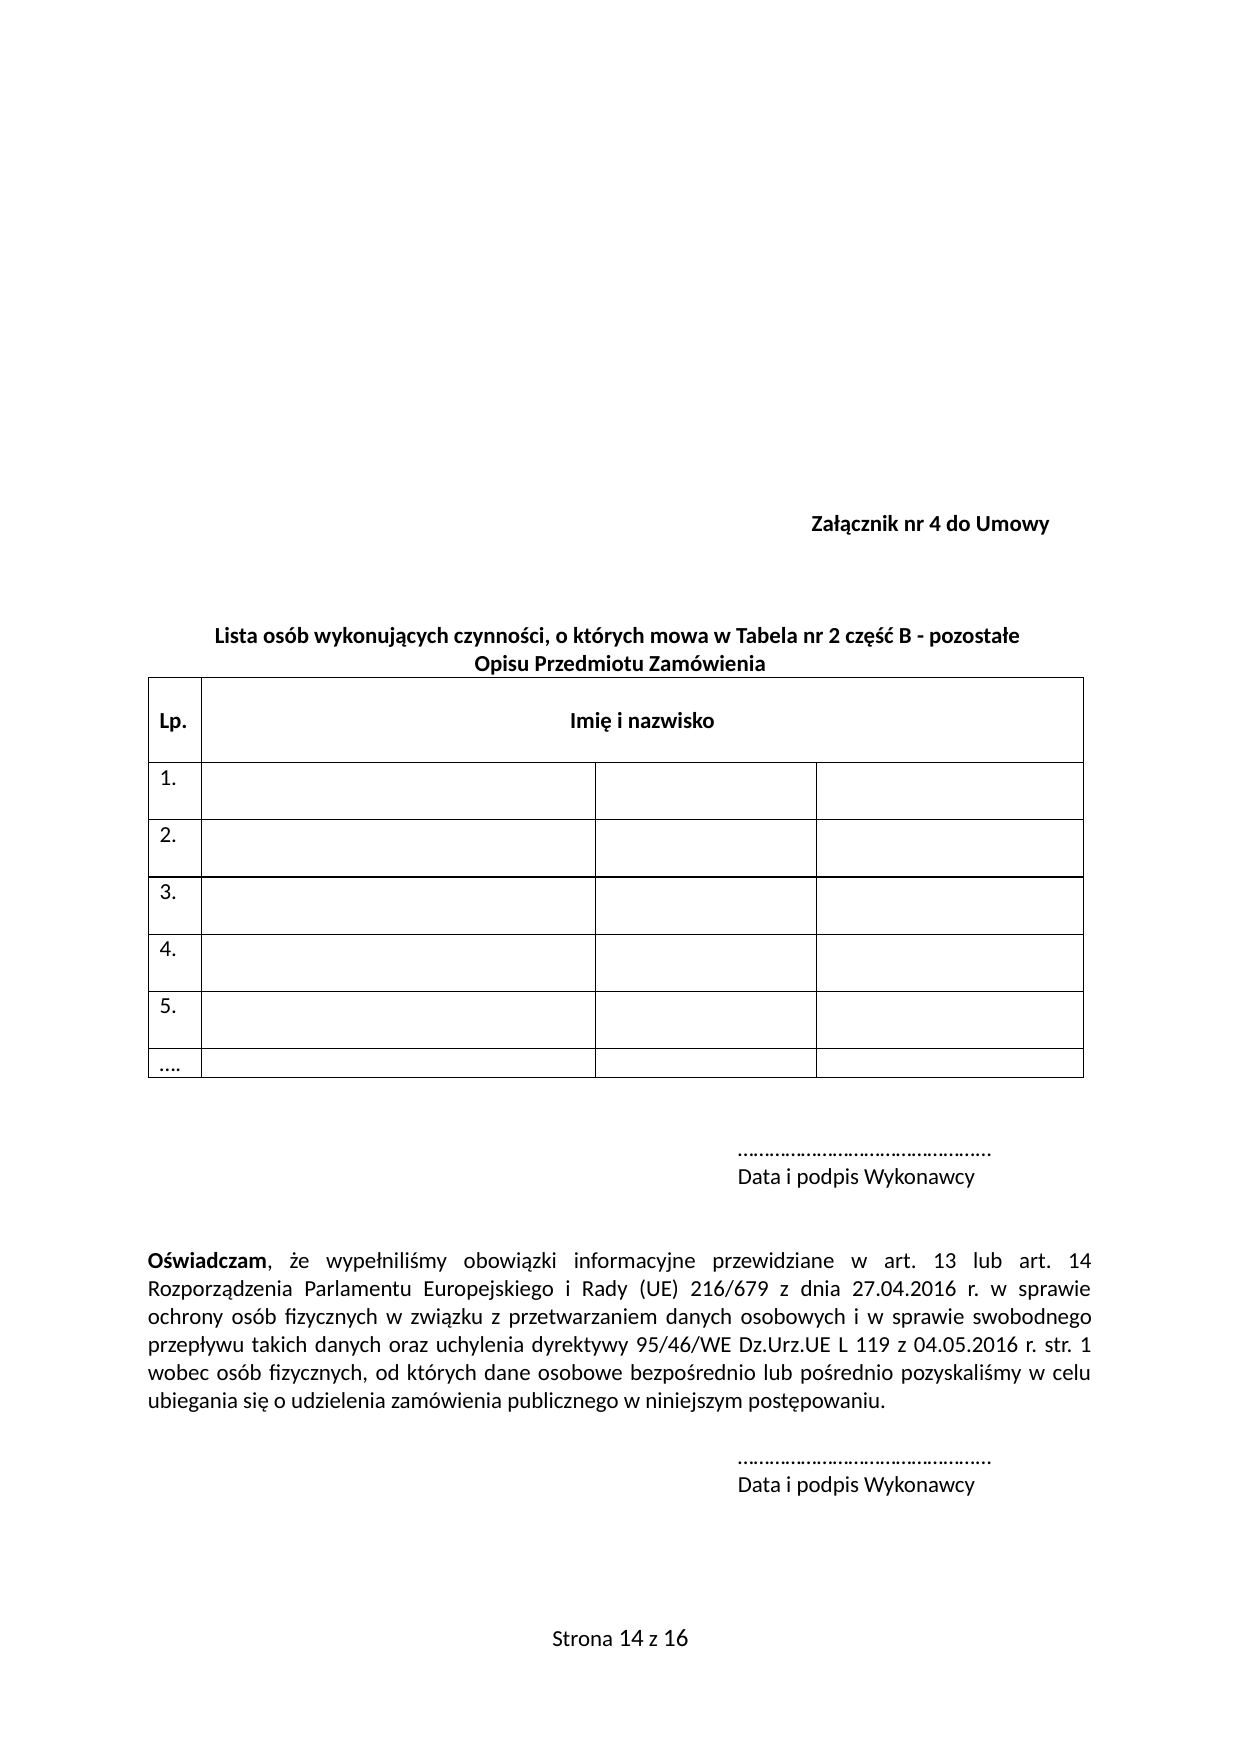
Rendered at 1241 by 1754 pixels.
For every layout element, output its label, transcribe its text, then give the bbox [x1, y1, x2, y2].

table_cell [596, 763, 816, 819]
table_cell [202, 763, 595, 819]
table_cell [817, 992, 1083, 1048]
table_cell …. [149, 1049, 201, 1077]
table_cell [596, 1049, 816, 1077]
table_cell [202, 1049, 595, 1077]
table_cell [596, 820, 816, 876]
table_cell [202, 935, 595, 991]
text Załącznik nr 4 do Umowy [738, 509, 1093, 537]
table_header Lp. [149, 678, 201, 762]
table_cell [817, 1049, 1083, 1077]
table_cell [817, 763, 1083, 819]
table_header Imię i nazwisko [202, 678, 1083, 762]
table_cell [817, 878, 1083, 933]
table_cell [202, 820, 595, 876]
text Data i podpis Wykonawcy [148, 1162, 1093, 1190]
table_cell [596, 935, 816, 991]
table_cell [149, 878, 201, 933]
table_cell [202, 992, 595, 1048]
text Data i podpis Wykonawcy [148, 1470, 1093, 1498]
table_cell [202, 878, 595, 933]
table_cell [149, 992, 201, 1048]
table_cell [596, 992, 816, 1048]
table_cell [817, 935, 1083, 991]
table_cell [149, 763, 201, 819]
text ………………………………………... [664, 1442, 1093, 1470]
text ………………………………………... [148, 1134, 1093, 1162]
text Lista osób wykonujących czynności, o których mowa w Tabela nr 2 część B - pozostałe Opisu Przedmiotu Zamówienia [148, 621, 1093, 677]
table_cell [149, 935, 201, 991]
text Oświadczam, że wypełniliśmy obowiązki informacyjne przewidziane w art. 13 lub art. 14 Rozporządzenia Parlamentu Europejskiego i Rady (UE) 216/679 z dnia 27.04.2016 r. w sprawie ochrony osób fizycznych w związku z przetwarzaniem danych osobowych i w sprawie swobodnego przepływu takich danych oraz uchylenia dyrektywy 95/46/WE Dz.Urz.UE L 119 z 04.05.2016 r. str. 1 wobec osób fizycznych, od których dane osobowe bezpośrednio lub pośrednio pozyskaliśmy w celu ubiegania się o udzielenia zamówienia publicznego w niniejszym postępowaniu. [148, 1246, 1093, 1414]
table_cell [596, 878, 816, 933]
table_cell [817, 820, 1083, 876]
table_cell [149, 820, 201, 876]
